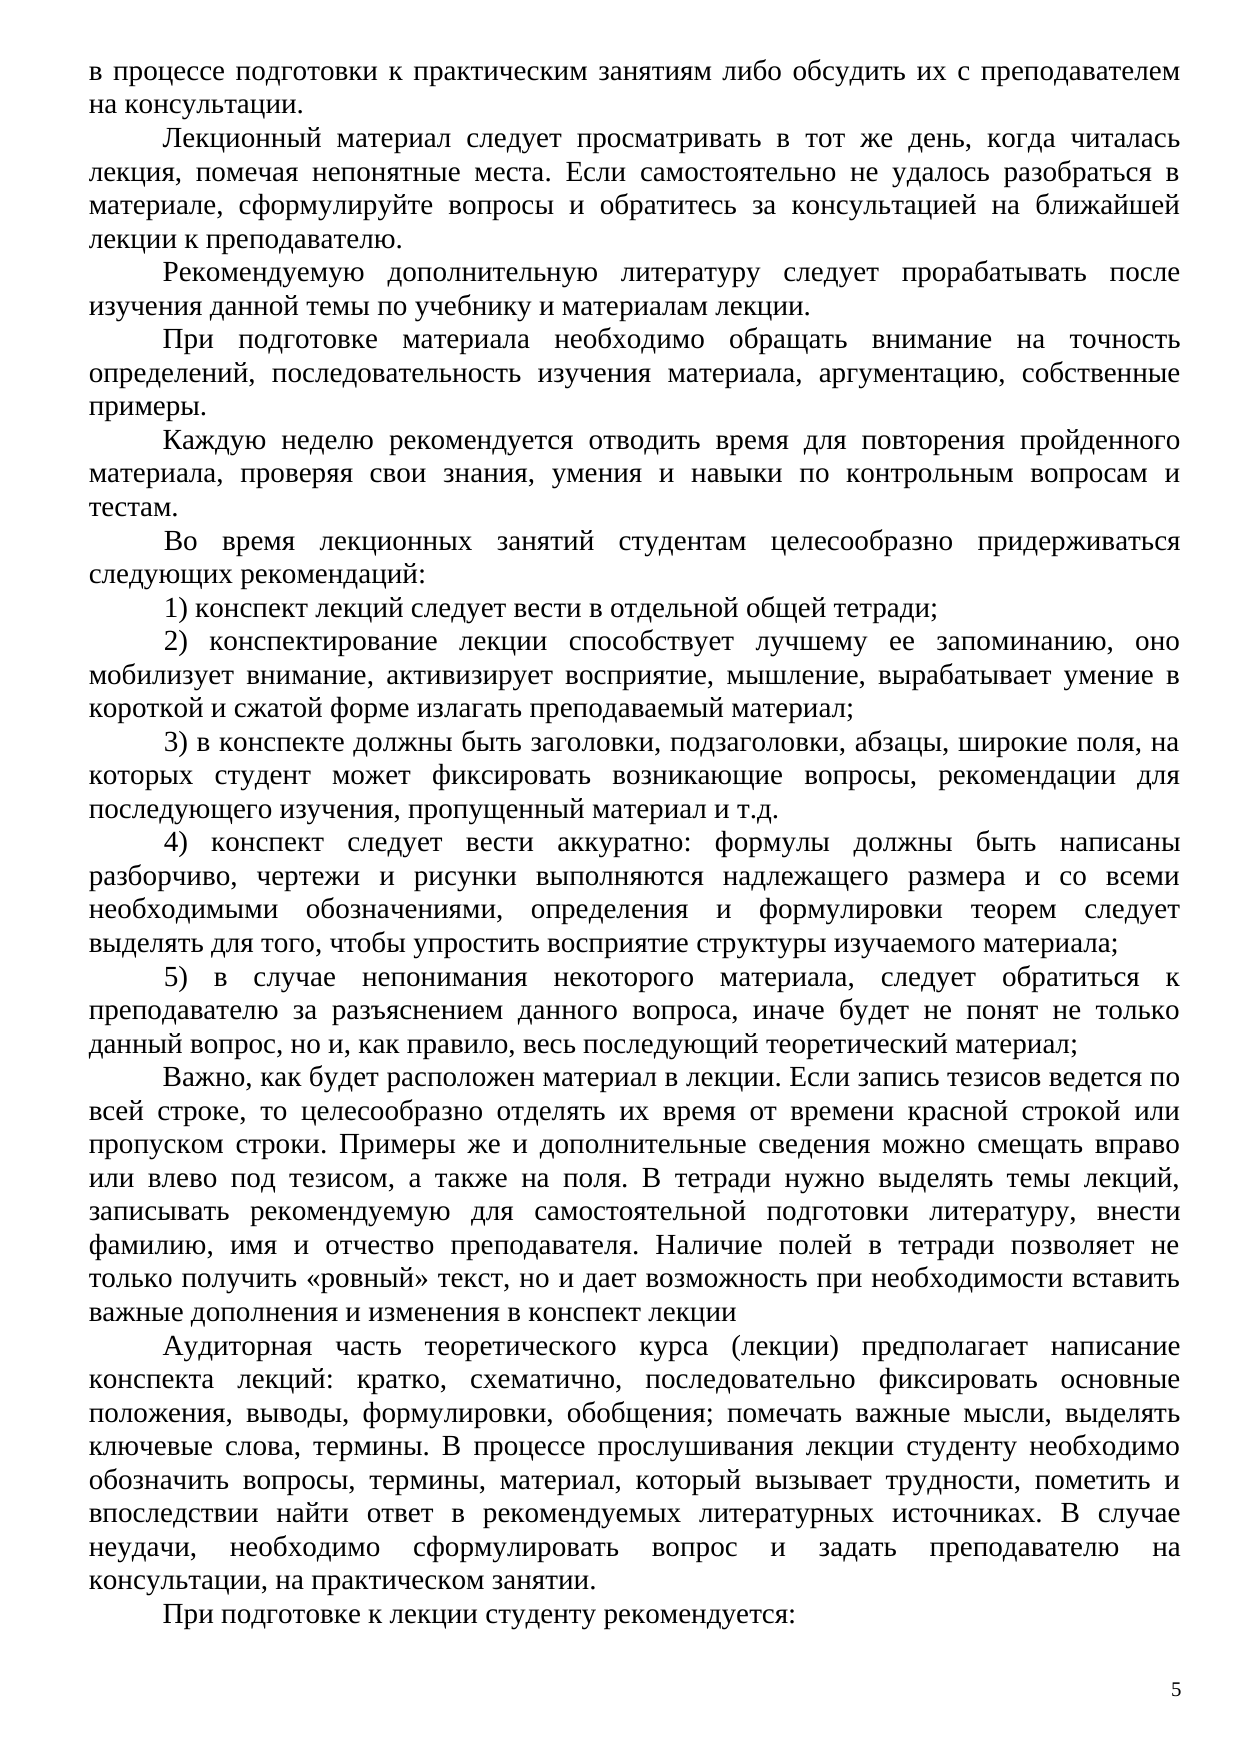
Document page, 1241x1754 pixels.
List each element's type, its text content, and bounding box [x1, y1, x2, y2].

text 2) конспектирование лекции способствует лучшему ее запоминанию, оно мобилизует внимание, активизирует восприятие, мышление, вырабатывает умение в короткой и сжатой форме излагать преподаваемый материал; [88, 623, 1181, 724]
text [88, 53, 1181, 120]
text 1) конспект лекций следует вести в отдельной общей тетради; [88, 590, 1181, 623]
text Аудиторная часть теоретического курса (лекции) предполагает написание конспекта лекций: кратко, схематично, последовательно фиксировать основные положения, выводы, формулировки, обобщения; помечать важные мысли, выделять ключевые слова, термины. В процессе прослушивания лекции студенту необходимо обозначить вопросы, термины, материал, который вызывает трудности, пометить и впоследствии найти ответ в рекомендуемых литературных источниках. В случае неудачи, необходимо сформулировать вопрос и задать преподавателю на консультации, на практическом занятии. [88, 1328, 1181, 1596]
text Рекомендуемую дополнительную литературу следует прорабатывать после изучения данной темы по учебнику и материалам лекции. [88, 254, 1181, 321]
text Каждую неделю рекомендуется отводить время для повторения пройденного материала, проверяя свои знания, умения и навыки по контрольным вопросам и тестам. [88, 422, 1181, 523]
text Важно, как будет расположен материал в лекции. Если запись тезисов ведется по всей строке, то целесообразно отделять их время от времени красной строкой или пропуском строки. Примеры же и дополнительные сведения можно смещать вправо или влево под тезисом, а также на поля. В тетради нужно выделять темы лекций, записывать рекомендуемую для самостоятельной подготовки литературу, внести фамилию, имя и отчество преподавателя. Наличие полей в тетради позволяет не только получить «ровный» текст, но и дает возможность при необходимости вставить важные дополнения и изменения в конспект лекции [88, 1059, 1181, 1328]
text Лекционный материал следует просматривать в тот же день, когда читалась лекция, помечая непонятные места. Если самостоятельно не удалось разобраться в материале, сформулируйте вопросы и обратитесь за консультацией на ближайшей лекции к преподавателю. [88, 120, 1181, 254]
text При подготовке материала необходимо обращать внимание на точность определений, последовательность изучения материала, аргументацию, собственные примеры. [88, 321, 1181, 422]
text Во время лекционных занятий студентам целесообразно придерживаться следующих рекомендаций: [88, 523, 1181, 590]
text 3) в конспекте должны быть заголовки, подзаголовки, абзацы, широкие поля, на которых студент может фиксировать возникающие вопросы, рекомендации для последующего изучения, пропущенный материал и т.д. [88, 724, 1181, 824]
text 5) в случае непонимания некоторого материала, следует обратиться к преподавателю за разъяснением данного вопроса, иначе будет не понят не только данный вопрос, но и, как правило, весь последующий теоретический материал; [88, 959, 1181, 1059]
text При подготовке к лекции студенту рекомендуется: [88, 1596, 1181, 1629]
text 4) конспект следует вести аккуратно: формулы должны быть написаны разборчиво, чертежи и рисунки выполняются надлежащего размера и со всеми необходимыми обозначениями, определения и формулировки теорем следует выделять для того, чтобы упростить восприятие структуры изучаемого материала; [88, 824, 1181, 959]
